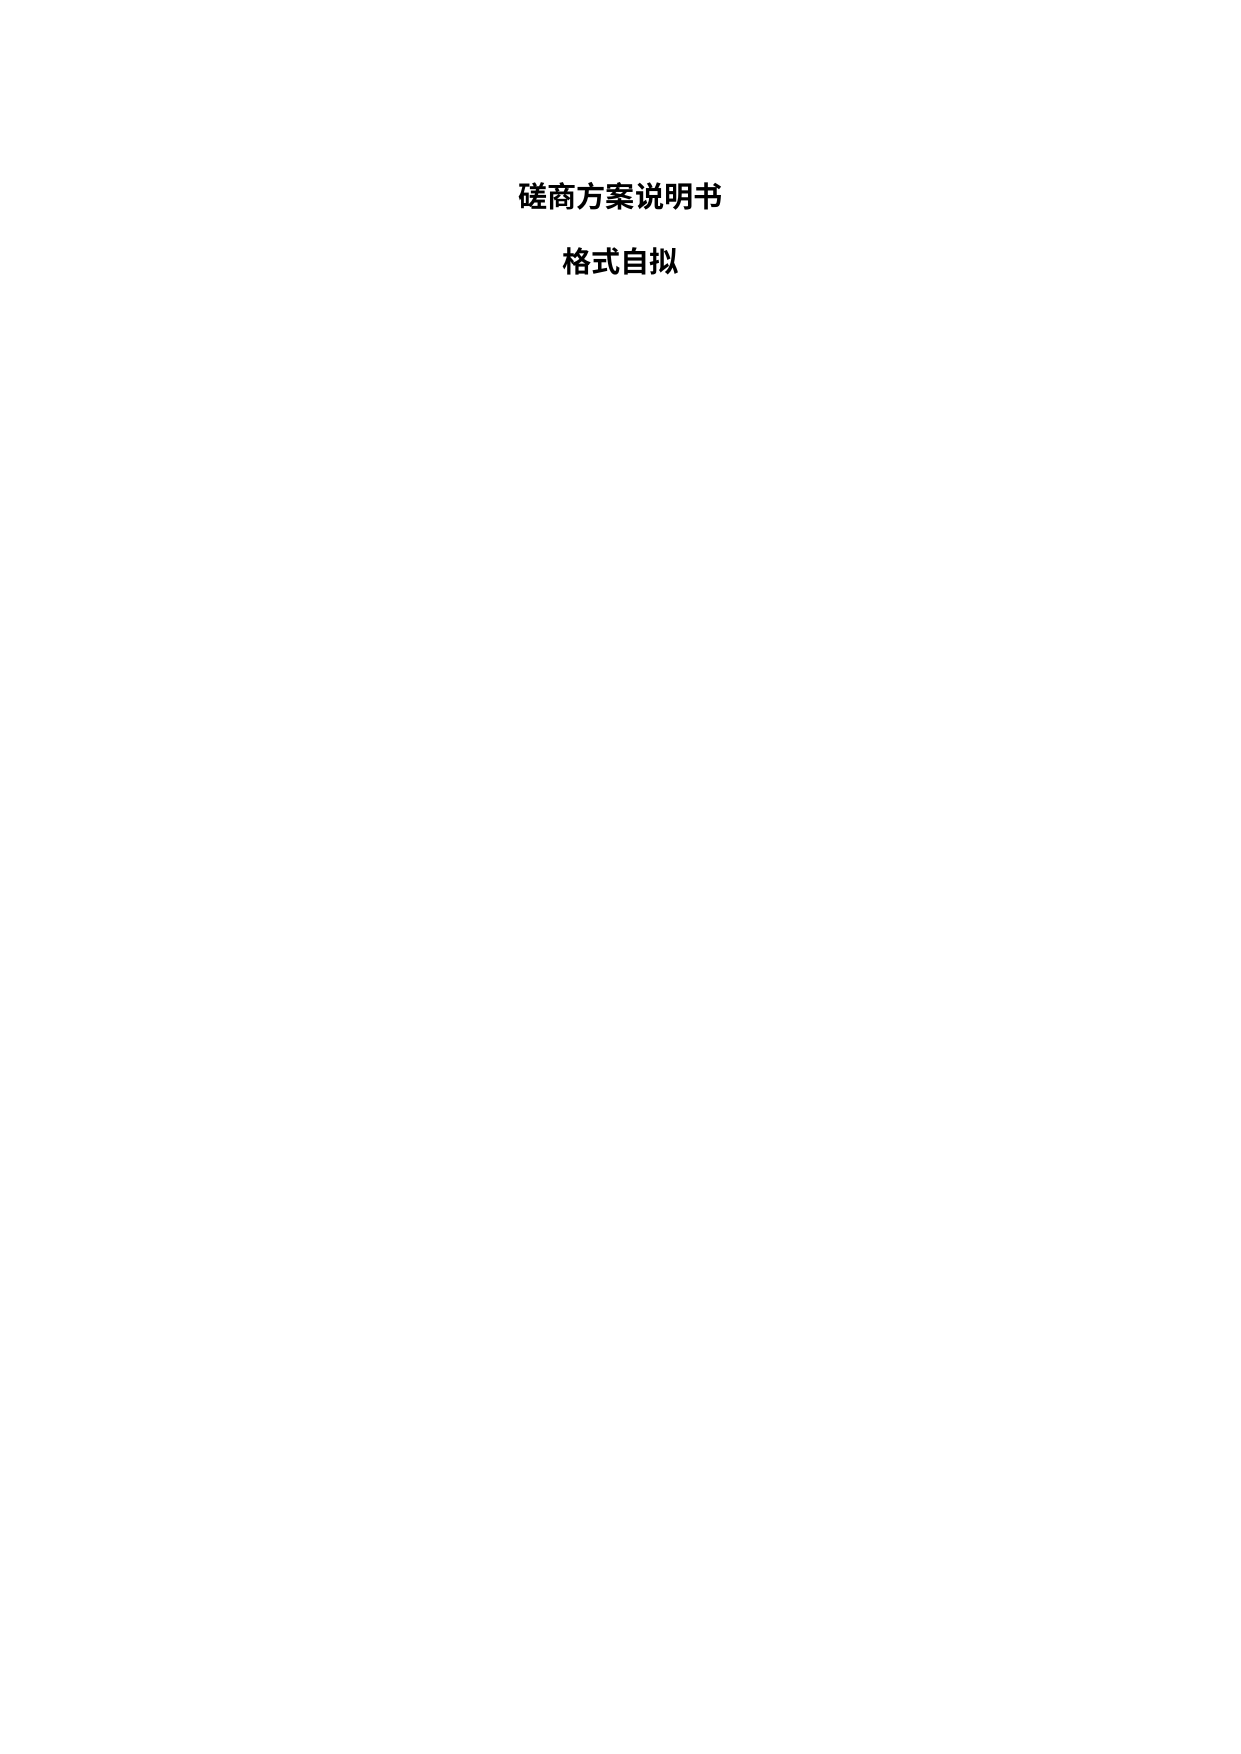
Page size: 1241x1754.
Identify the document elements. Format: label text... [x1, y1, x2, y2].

text 磋商方案说明书 格式自拟 [187, 162, 1053, 292]
